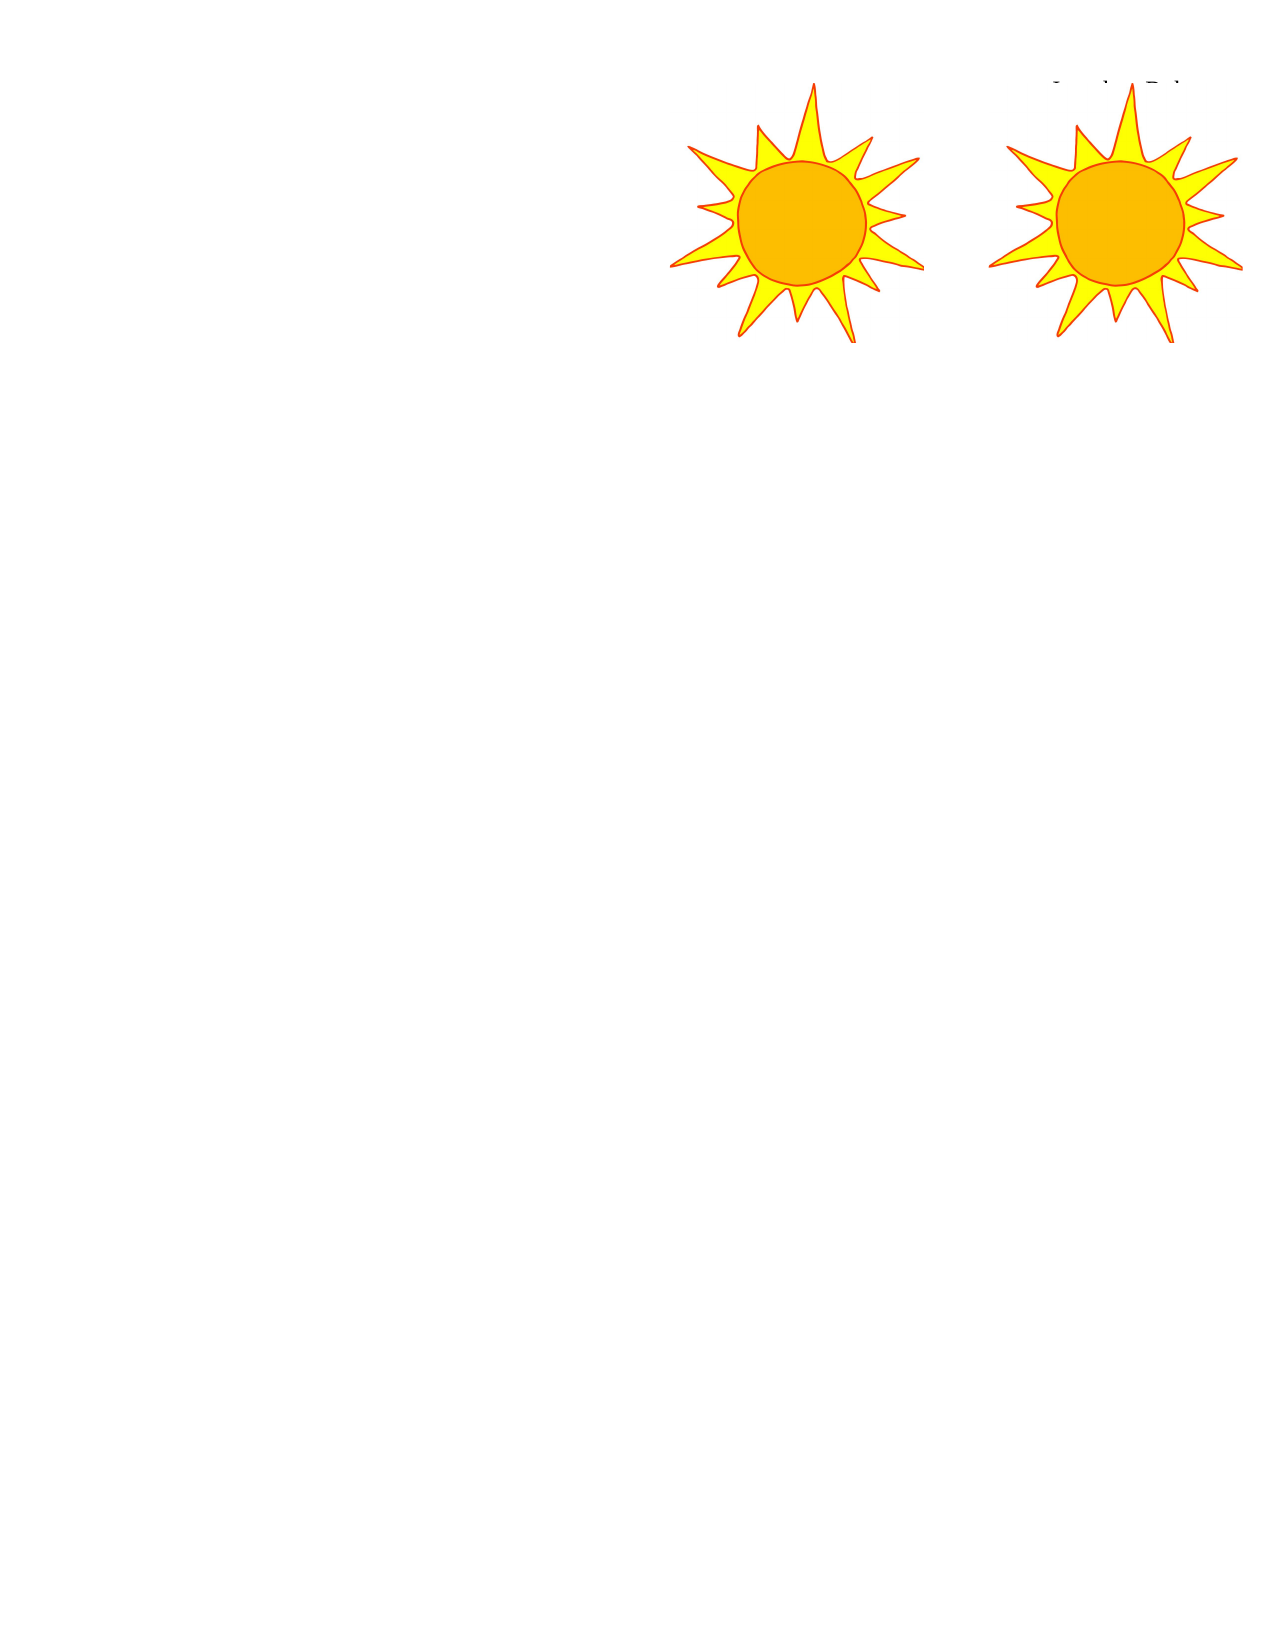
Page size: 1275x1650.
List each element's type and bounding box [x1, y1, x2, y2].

picture [669, 83, 924, 342]
picture [988, 83, 1243, 342]
